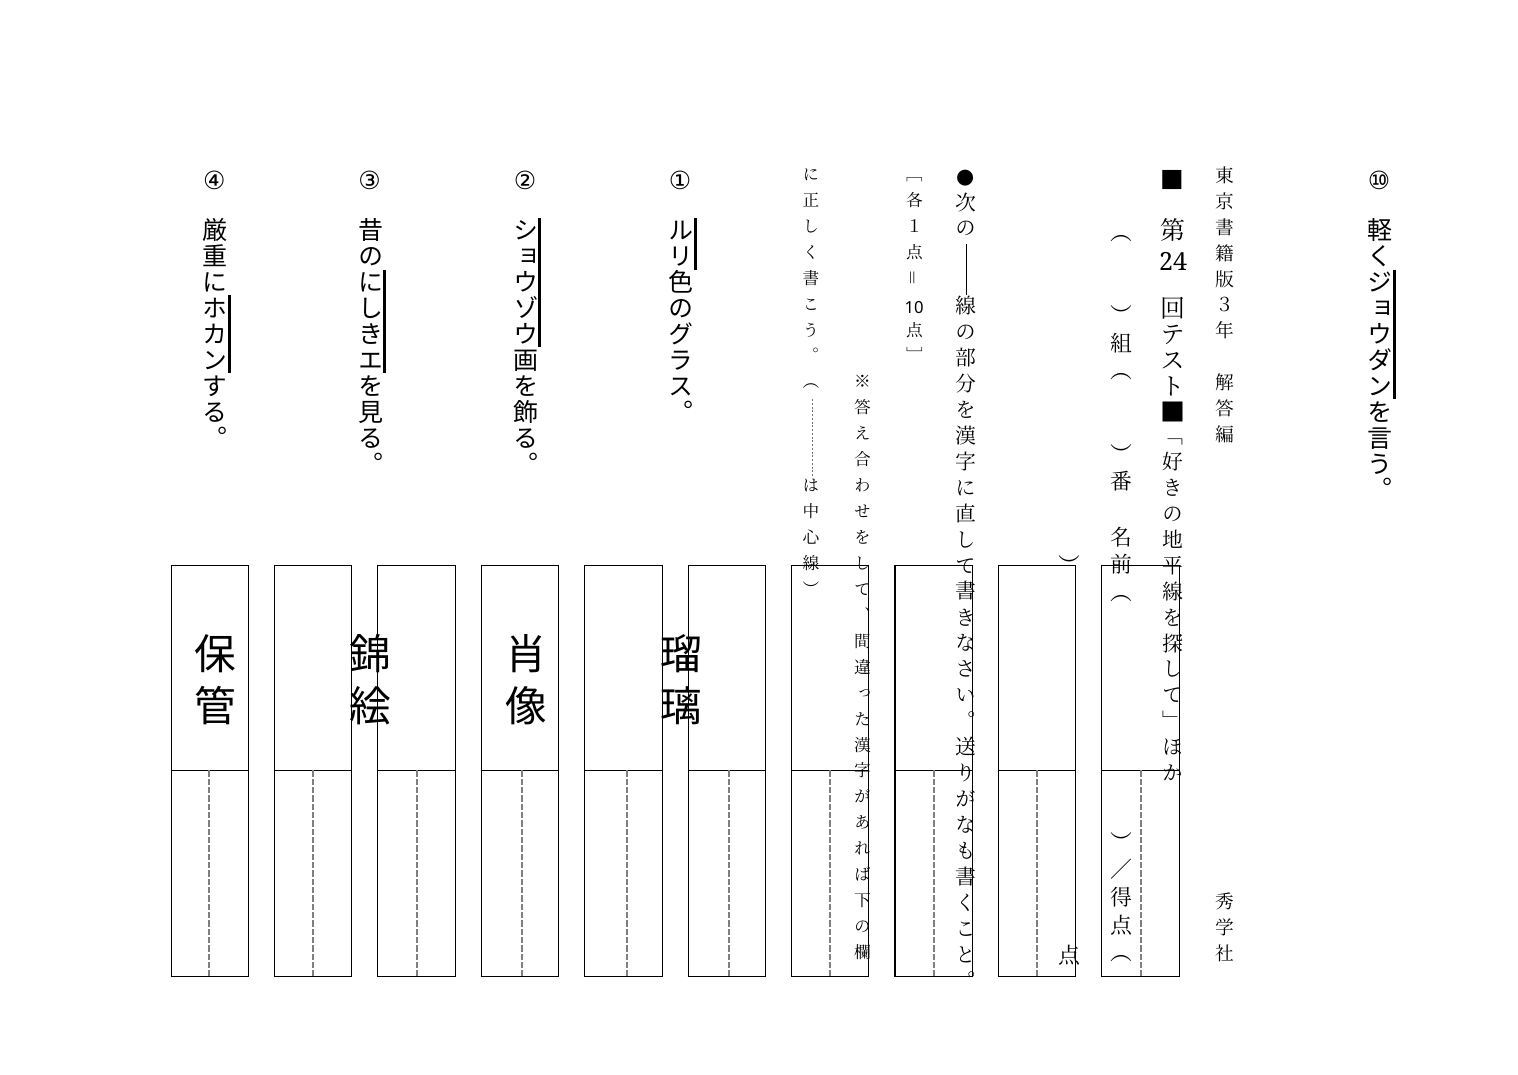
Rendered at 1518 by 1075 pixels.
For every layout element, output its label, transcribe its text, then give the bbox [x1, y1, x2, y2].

text ③昔のにしきエを見る。 錦絵 [319, 166, 422, 969]
text 東京書籍版３年 解答編 秀学社 [1199, 166, 1251, 969]
text ※答え合わせをして、間違った漢字があれば下の欄に正しく書こう。（ は中心線） [785, 166, 888, 969]
text ②ショウゾウ画を飾る。 肖像 [474, 166, 578, 969]
text ■第24回テスト■「好きの地平線を探して」ほか [1147, 166, 1199, 969]
text ⑩軽くジョウダンを言う。 [1354, 166, 1406, 969]
text ●次の 線の部分を漢字に直して書きなさい。送りがなも書くこと。［各１点＝10点］ [888, 166, 992, 969]
text ④厳重にホカンする。 保管 [163, 166, 267, 969]
text ①ルリ色のグラス。 瑠璃 [629, 166, 733, 969]
text （ ）組（ ）番 名前（ ）／得点（ ）点 [1043, 166, 1147, 969]
